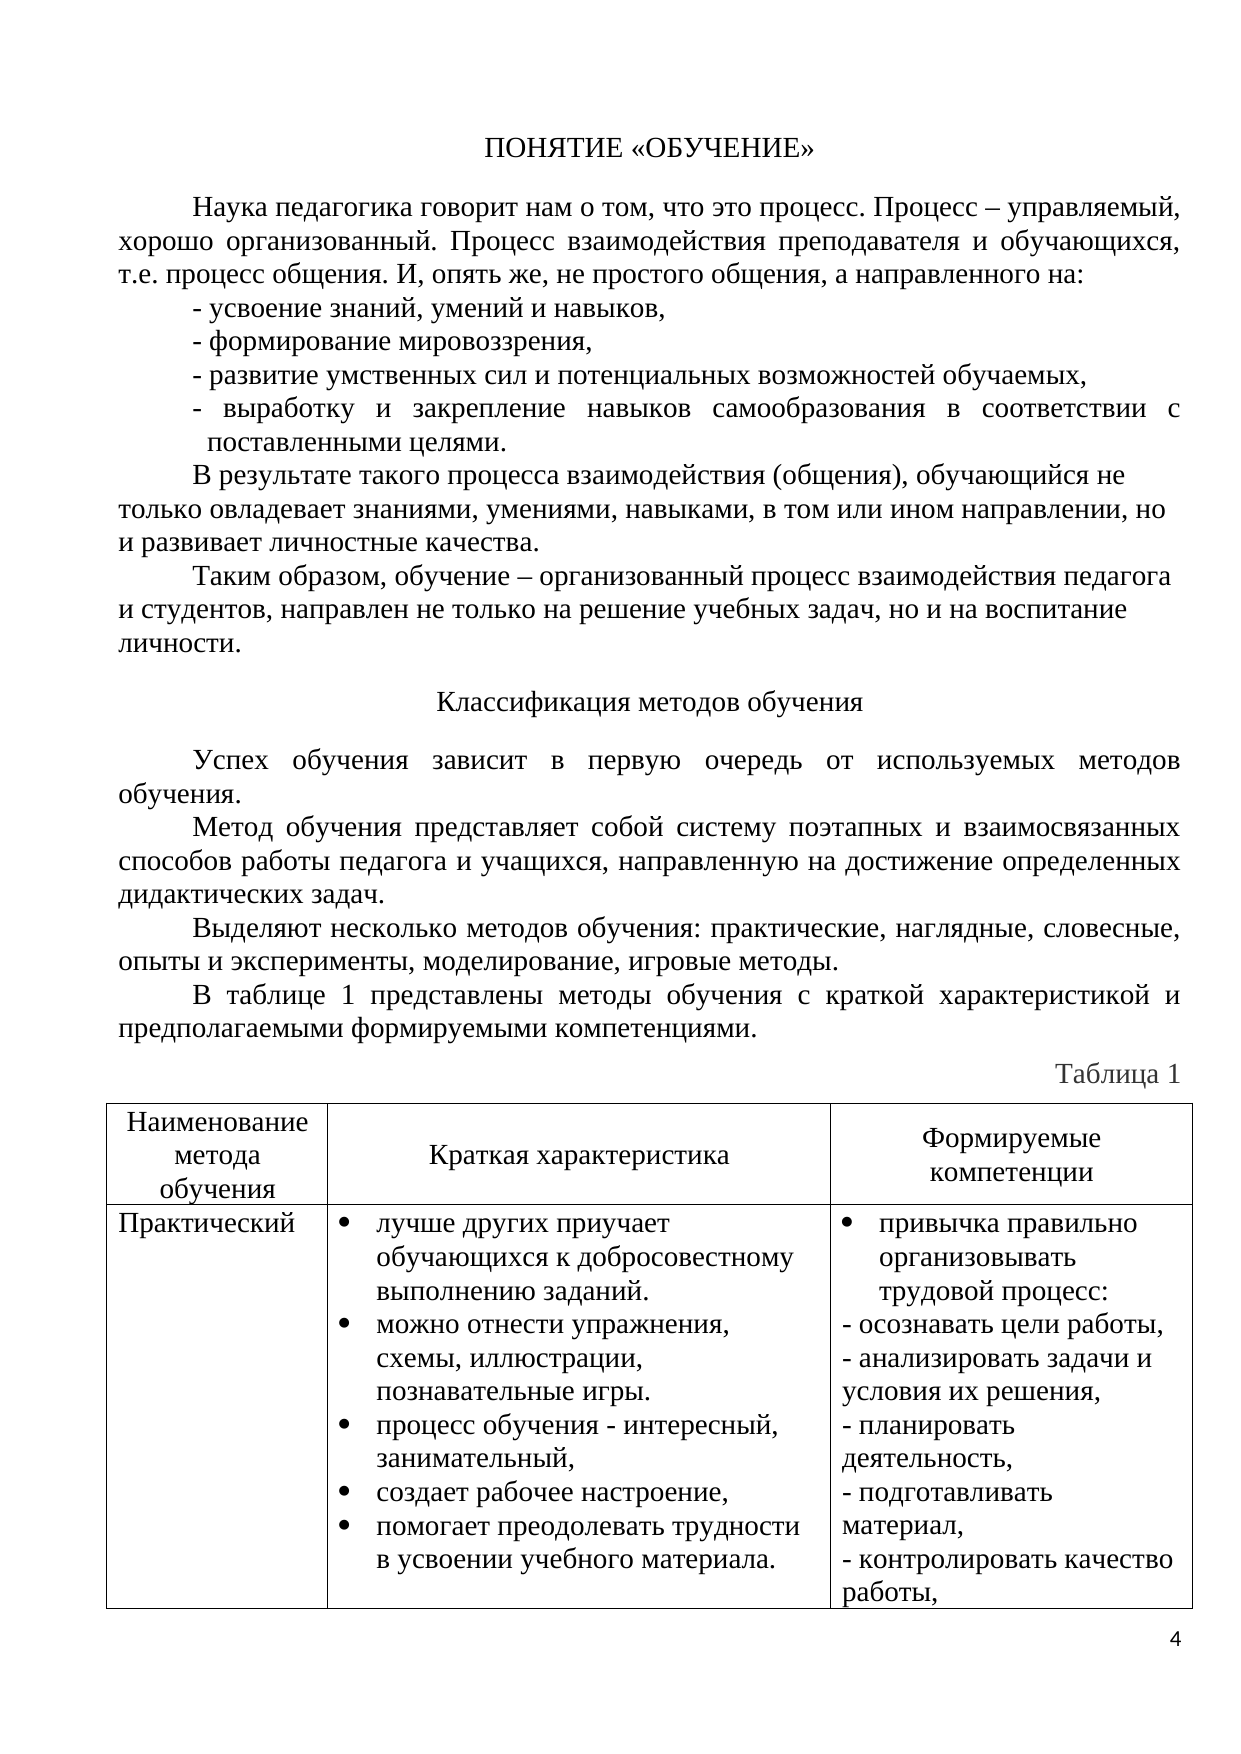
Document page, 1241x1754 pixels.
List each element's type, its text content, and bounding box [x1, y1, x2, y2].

text Таким образом, обучение – организованный процесс взаимодействия педагога и студентов, направлен не только на решение учебных задач, но и на воспитание личности. [118, 558, 1181, 659]
text Успех обучения зависит в первую очередь от используемых методов обучения. [118, 742, 1181, 809]
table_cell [831, 1205, 1192, 1608]
text Наука педагогика говорит нам о том, что это процесс. Процесс – управляемый, хорошо организованный. Процесс взаимодействия преподавателя и обучающихся, т.е. процесс общения. И, опять же, не простого общения, а направленного на: [118, 189, 1181, 290]
text понятие «обучение» [118, 131, 1181, 164]
text - формирование мировоззрения, [118, 323, 1181, 357]
table_header Формируемые компетенции [831, 1104, 1192, 1204]
text В таблице 1 представлены методы обучения с краткой характеристикой и предполагаемыми формируемыми компетенциями. [118, 977, 1181, 1044]
text В результате такого процесса взаимодействия (общения), обучающийся не только овладевает знаниями, умениями, навыками, в том или ином направлении, но и развивает личностные качества. [118, 457, 1181, 558]
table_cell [328, 1205, 830, 1608]
table_cell Практический [107, 1205, 327, 1608]
text - выработку и закрепление навыков самообразования в соответствии с поставленными целями. [192, 390, 1181, 457]
table_header Краткая характеристика [328, 1104, 830, 1204]
text Метод обучения представляет собой систему поэтапных и взаимосвязанных способов работы педагога и учащихся, направленную на достижение определенных дидактических задач. [118, 809, 1181, 910]
text - усвоение знаний, умений и навыков, [118, 290, 1181, 323]
text Классификация методов обучения [118, 684, 1181, 717]
text Выделяют несколько методов обучения: практические, наглядные, словесные, опыты и эксперименты, моделирование, игровые методы. [118, 910, 1181, 977]
table_header Наименование метода обучения [107, 1104, 327, 1204]
text - развитие умственных сил и потенциальных возможностей обучаемых, [118, 357, 1181, 390]
text Таблица 1 [118, 1057, 1181, 1090]
